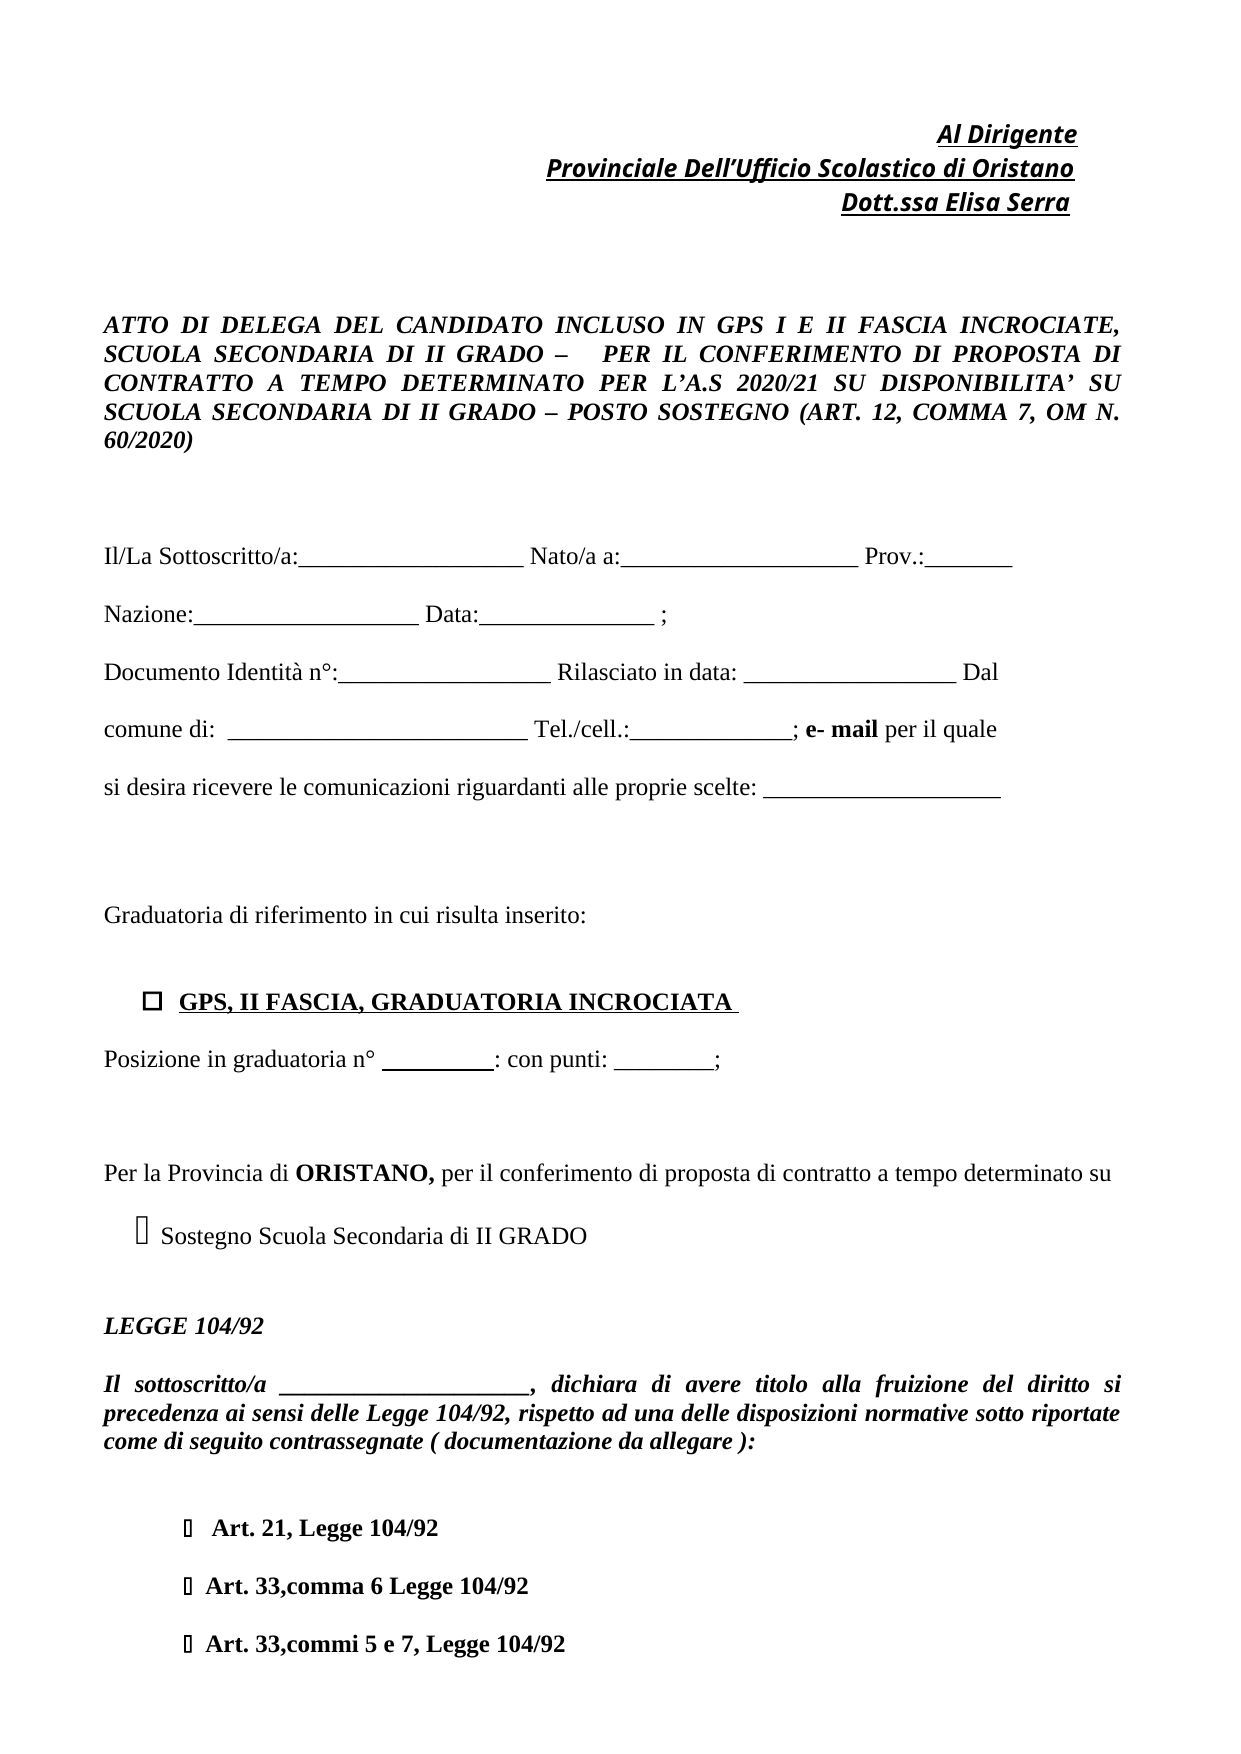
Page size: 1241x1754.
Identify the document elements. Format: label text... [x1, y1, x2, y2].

text Per la Provincia di ORISTANO, per il conferimento di proposta di contratto a tempo determinato su [103, 1158, 1122, 1187]
text Nazione:__________________ Data:______________ ; [103, 599, 1122, 627]
list GPS, II FASCIA, GRADUATORIA INCROCIATA [141, 987, 1122, 1015]
text Al Dirigente [103, 117, 1122, 151]
text Dott.ssa Elisa Serra [103, 185, 1122, 219]
text LEGGE 104/92 [103, 1311, 1122, 1340]
text Art. 21, Legge 104/92 [103, 1513, 1122, 1542]
text Documento Identità n°:_________________ Rilasciato in data: _________________ Dal [103, 657, 1122, 685]
text Provinciale Dell’Ufficio Scolastico di Oristano [103, 151, 1122, 185]
text ATTO DI DELEGA DEL CANDIDATO INCLUSO IN GPS I E II FASCIA INCROCIATE, SCUOLA SECONDARIA DI II GRADO – PER IL CONFERIMENTO DI PROPOSTA DI CONTRATTO A TEMPO DETERMINATO PER L’A.S 2020/21 SU DISPONIBILITA’ SU SCUOLA SECONDARIA DI II GRADO – POSTO SOSTEGNO (ART. 12, COMMA 7, OM N. 60/2020) [103, 310, 1122, 454]
text Il/La Sottoscritto/a:__________________ Nato/a a:___________________ Prov.:_______ [103, 541, 1122, 569]
text comune di: ________________________ Tel./cell.:_____________; e- mail per il quale [103, 714, 1122, 743]
text Il sottoscritto/a ____________________, dichiara di avere titolo alla fruizione del diritto si precedenza ai sensi delle Legge 104/92, rispetto ad una delle disposizioni normative sotto riportate come di seguito contrassegnate ( documentazione da allegare ): [103, 1369, 1122, 1455]
text Art. 33,comma 6 Legge 104/92 [103, 1571, 1122, 1600]
text Art. 33,commi 5 e 7, Legge 104/92 [103, 1629, 1122, 1658]
text Sostegno Scuola Secondaria di II GRADO [103, 1216, 1122, 1254]
text Graduatoria di riferimento in cui risulta inserito: [103, 900, 1122, 929]
text Posizione in graduatoria n° : con punti: ________; [103, 1044, 1122, 1073]
text si desira ricevere le comunicazioni riguardanti alle proprie scelte: ___________________ [103, 772, 1122, 801]
